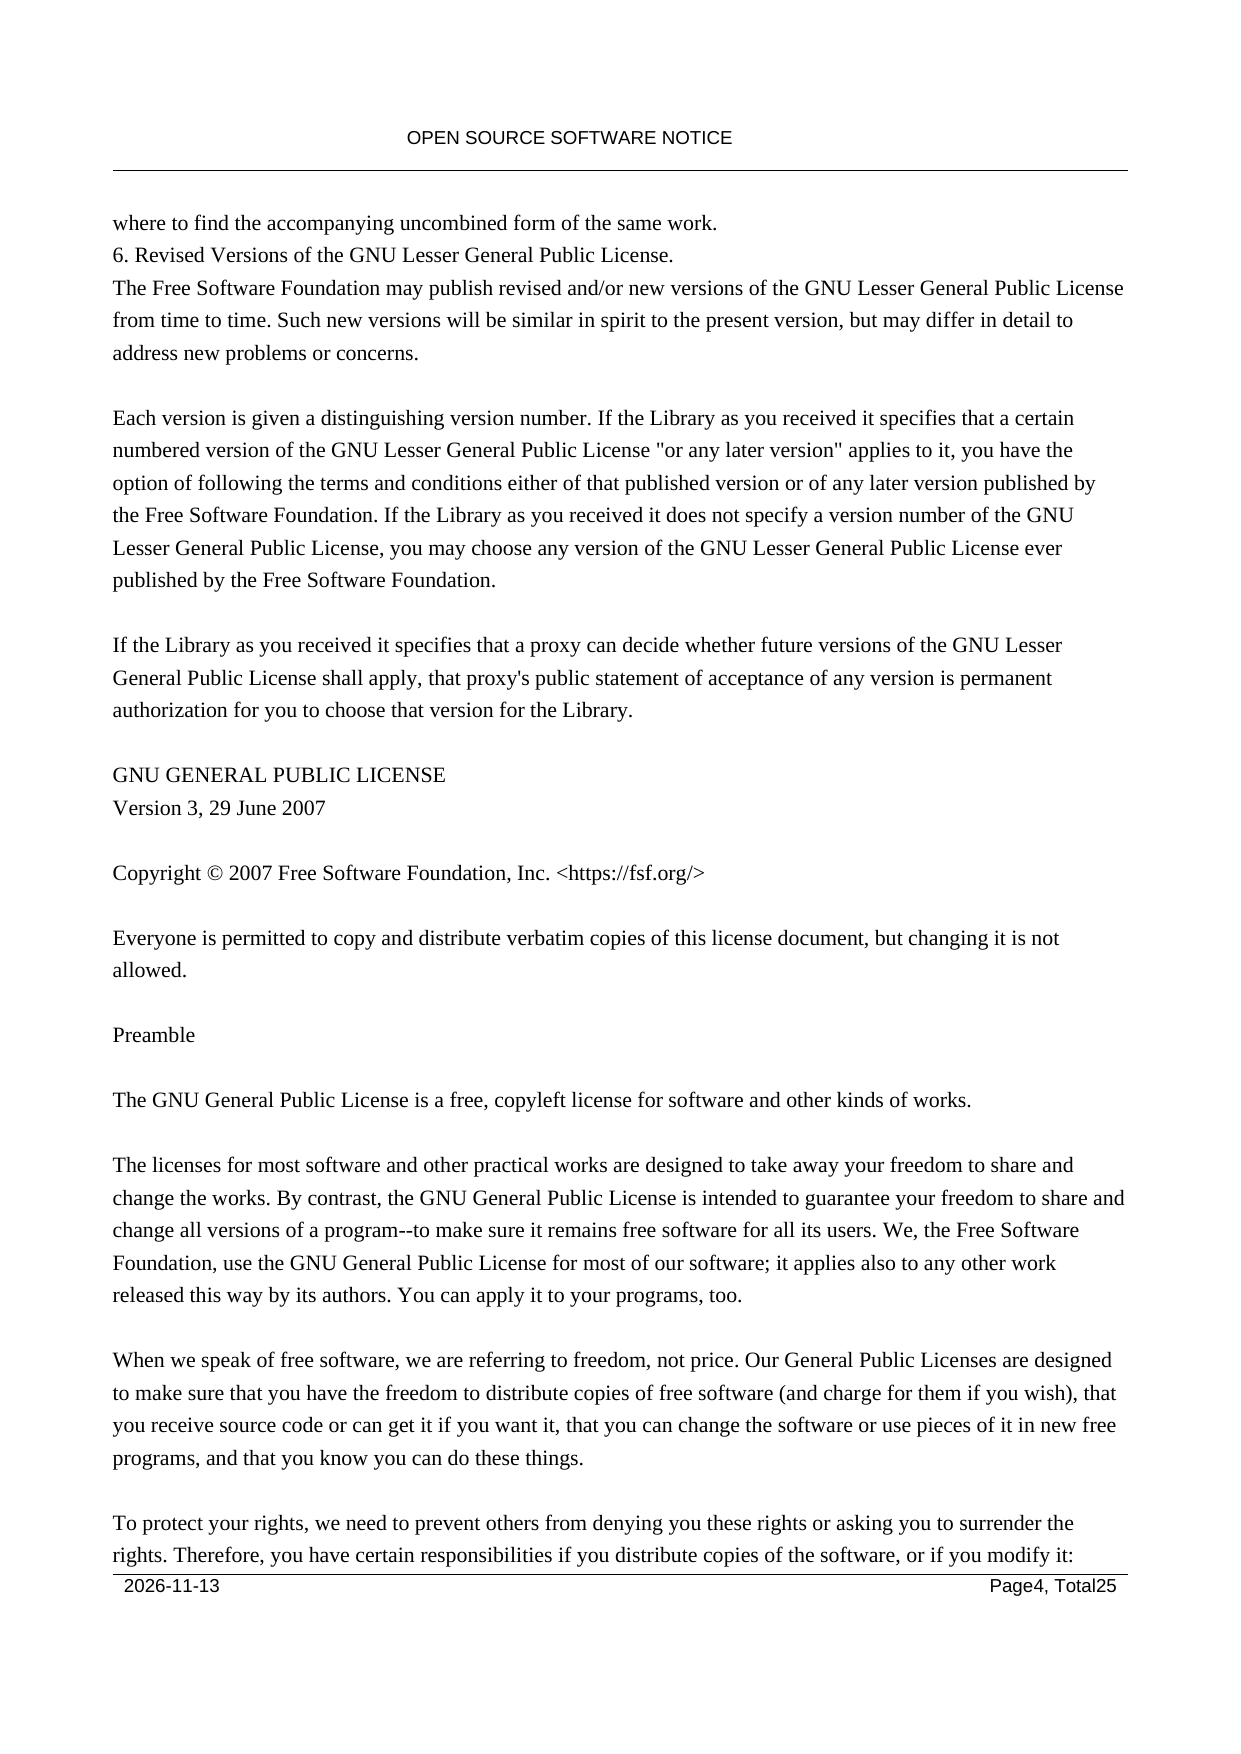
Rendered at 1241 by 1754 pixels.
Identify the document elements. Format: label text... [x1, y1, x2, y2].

text Everyone is permitted to copy and distribute verbatim copies of this license document, but changing it is not allowed. [112, 921, 1128, 986]
text When we speak of free software, we are referring to freedom, not price. Our General Public Licenses are designed to make sure that you have the freedom to distribute copies of free software (and charge for them if you wish), that you receive source code or can get it if you want it, that you can change the software or use pieces of it in new free programs, and that you know you can do these things. [112, 1344, 1128, 1474]
text Version 3, 29 June 2007 [112, 791, 1128, 824]
text Copyright © 2007 Free Software Foundation, Inc. <https://fsf.org/> [112, 856, 1128, 889]
text The licenses for most software and other practical works are designed to take away your freedom to share and change the works. By contrast, the GNU General Public License is intended to guarantee your freedom to share and change all versions of a program--to make sure it remains free software for all its users. We, the Free Software Foundation, use the GNU General Public License for most of our software; it applies also to any other work released this way by its authors. You can apply it to your programs, too. [112, 1149, 1128, 1311]
text Each version is given a distinguishing version number. If the Library as you received it specifies that a certain numbered version of the GNU Lesser General Public License "or any later version" applies to it, you have the option of following the terms and conditions either of that published version or of any later version published by the Free Software Foundation. If the Library as you received it does not specify a version number of the GNU Lesser General Public License, you may choose any version of the GNU Lesser General Public License ever published by the Free Software Foundation. [112, 401, 1128, 596]
text The GNU General Public License is a free, copyleft license for software and other kinds of works. [112, 1084, 1128, 1116]
text Preamble [112, 1019, 1128, 1051]
text If the Library as you received it specifies that a proxy can decide whether future versions of the GNU Lesser General Public License shall apply, that proxy's public statement of acceptance of any version is permanent authorization for you to choose that version for the Library. [112, 629, 1128, 726]
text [112, 1506, 1128, 1571]
text GNU GENERAL PUBLIC LICENSE [112, 759, 1128, 791]
text The Free Software Foundation may publish revised and/or new versions of the GNU Lesser General Public License from time to time. Such new versions will be similar in spirit to the present version, but may differ in detail to address new problems or concerns. [112, 271, 1128, 369]
text 6. Revised Versions of the GNU Lesser General Public License. [112, 239, 1128, 271]
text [112, 206, 1128, 239]
